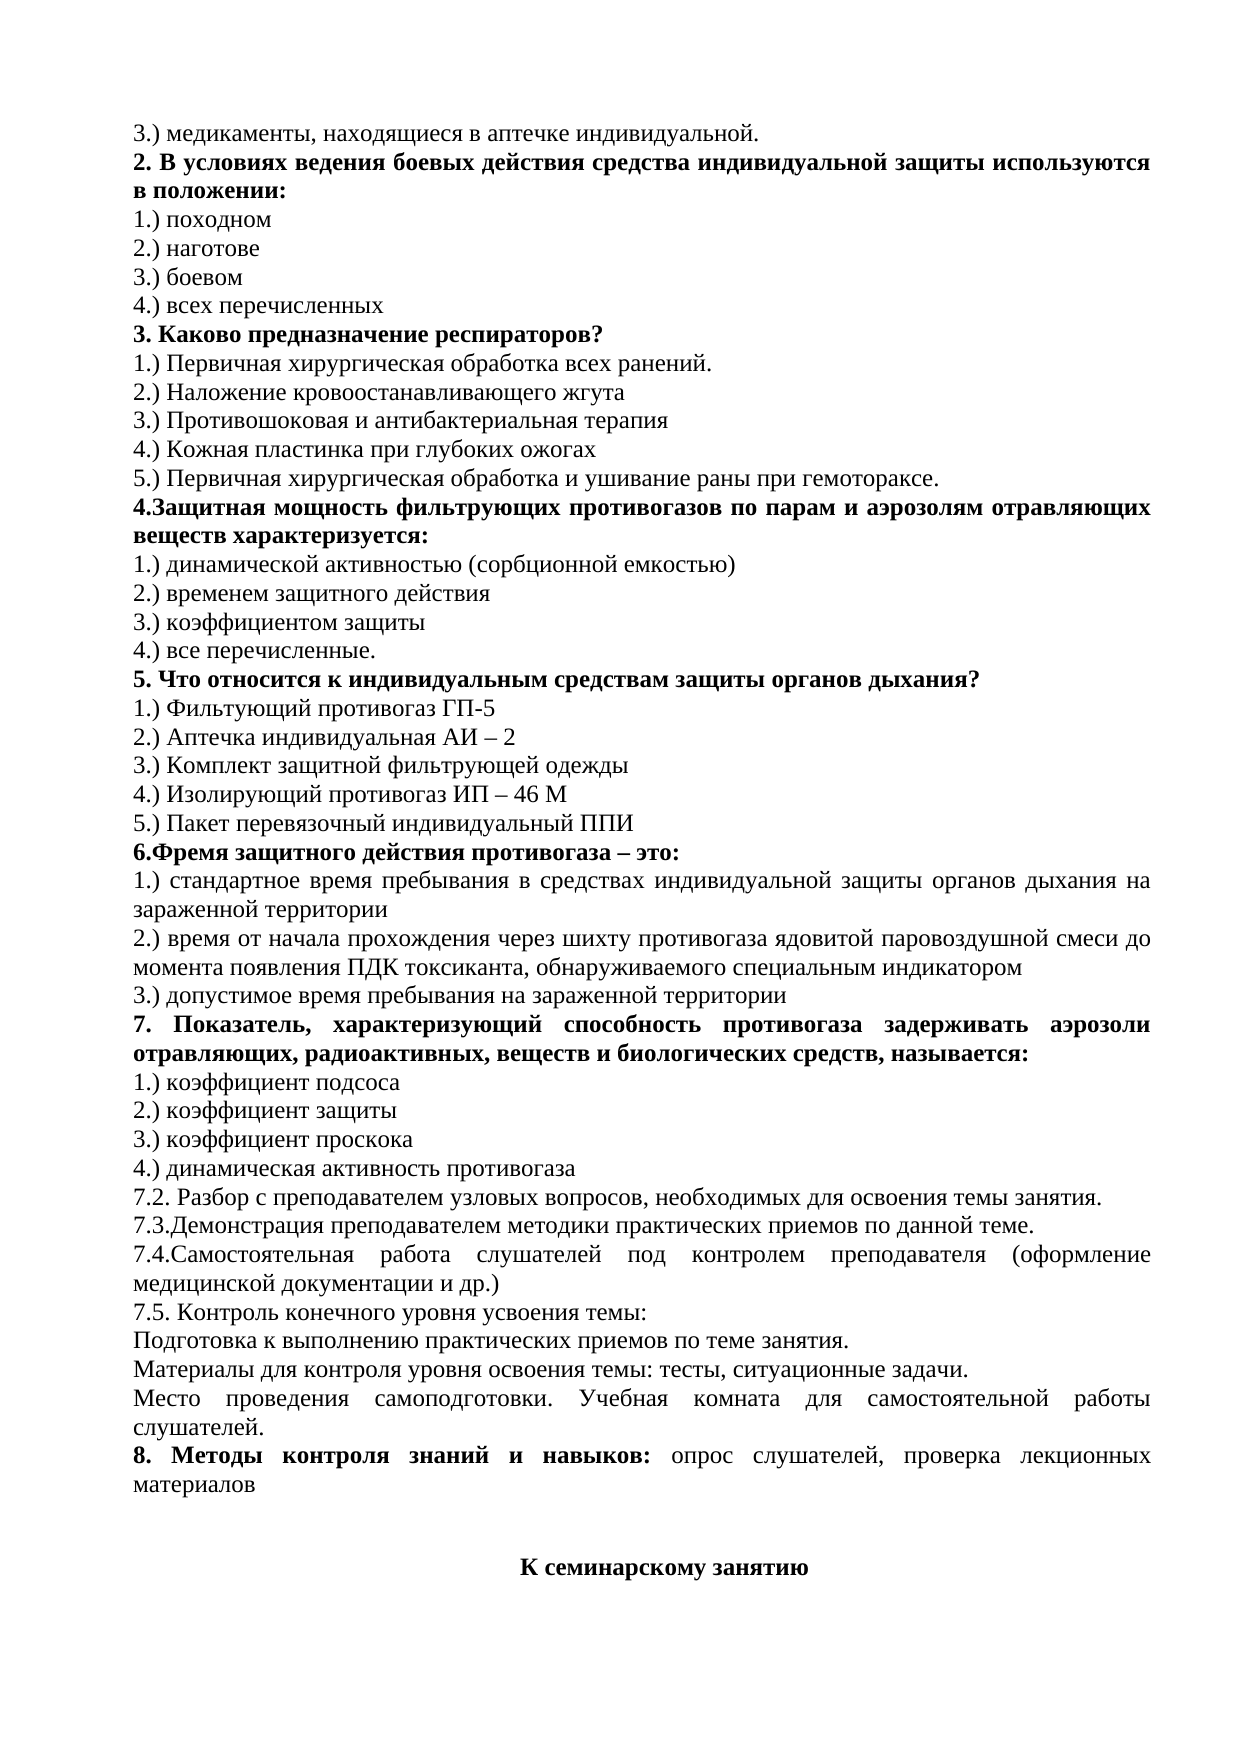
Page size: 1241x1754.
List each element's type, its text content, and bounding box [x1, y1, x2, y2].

text 3.) коэффициентом защиты [133, 607, 1152, 636]
text 7.3.Демонстрация преподавателем методики практических приемов по данной теме. [133, 1211, 1152, 1239]
text 5. Что относится к индивидуальным средствам защиты органов дыхания? [133, 664, 1152, 693]
text 1.) коэффициент подсоса [133, 1067, 1152, 1096]
text 2.) наготове [133, 233, 1152, 262]
text 8. Методы контроля знаний и навыков: опрос слушателей, проверка лекционных материалов [133, 1441, 1152, 1498]
text 4.) Изолирующий противогаз ИП – 46 М [133, 779, 1152, 808]
text 3.) боевом [133, 262, 1152, 291]
text 4.) всех перечисленных [133, 291, 1152, 319]
text 2.) временем защитного действия [133, 578, 1152, 607]
text Материалы для контроля уровня освоения темы: тесты, ситуационные задачи. [133, 1354, 1152, 1383]
text Место проведения самоподготовки. Учебная комната для самостоятельной работы слушателей. [133, 1383, 1152, 1441]
text Подготовка к выполнению практических приемов по теме занятия. [133, 1326, 1152, 1354]
text 4.) все перечисленные. [133, 636, 1152, 664]
text 3.) коэффициент проскока [133, 1124, 1152, 1153]
text 1.) стандартное время пребывания в средствах индивидуальной защиты органов дыхания на зараженной территории [133, 866, 1152, 923]
text 7.2. Разбор с преподавателем узловых вопросов, необходимых для освоения темы занятия. [133, 1182, 1152, 1211]
text 4.) Кожная пластинка при глубоких ожогах [133, 434, 1152, 463]
text 2.) время от начала прохождения через шихту противогаза ядовитой паровоздушной смеси до момента появления ПДК токсиканта, обнаруживаемого специальным индикатором [133, 923, 1152, 981]
text 7. Показатель, характеризующий способность противогаза задерживать аэрозоли отравляющих, радиоактивных, веществ и биологических средств, называется: [133, 1009, 1152, 1067]
text 1.) динамической активностью (сорбционной емкостью) [133, 549, 1152, 578]
text 2.) коэффициент защиты [133, 1096, 1152, 1124]
text 1.) Фильтующий противогаз ГП-5 [133, 693, 1152, 722]
text 4.Защитная мощность фильтрующих противогазов по парам и аэрозолям отравляющих веществ характеризуется: [133, 492, 1152, 549]
text 4.) динамическая активность противогаза [133, 1153, 1152, 1182]
text К семинарскому занятию [177, 1552, 1152, 1581]
text 5.) Первичная хирургическая обработка и ушивание раны при гемотораксе. [133, 463, 1152, 492]
text 2. В условиях ведения боевых действия средства индивидуальной защиты используются в положении: [133, 147, 1152, 204]
text 3.) допустимое время пребывания на зараженной территории [133, 981, 1152, 1009]
text 3.) Противошоковая и антибактериальная терапия [133, 406, 1152, 434]
text 3. Каково предназначение респираторов? [133, 319, 1152, 348]
text 7.4.Самостоятельная работа слушателей под контролем преподавателя (оформление медицинской документации и др.) [133, 1239, 1152, 1297]
text 1.) Первичная хирургическая обработка всех ранений. [133, 348, 1152, 377]
text 3.) Комплект защитной фильтрующей одежды [133, 751, 1152, 779]
text 3.) медикаменты, находящиеся в аптечке индивидуальной. [133, 118, 1152, 147]
text 2.) Наложение кровоостанавливающего жгута [133, 377, 1152, 406]
text 1.) походном [133, 204, 1152, 233]
text 5.) Пакет перевязочный индивидуальный ППИ [133, 808, 1152, 837]
text 6.Фремя защитного действия противогаза – это: [133, 837, 1152, 866]
text 7.5. Контроль конечного уровня усвоения темы: [133, 1297, 1152, 1326]
text 2.) Аптечка индивидуальная АИ – 2 [133, 722, 1152, 751]
